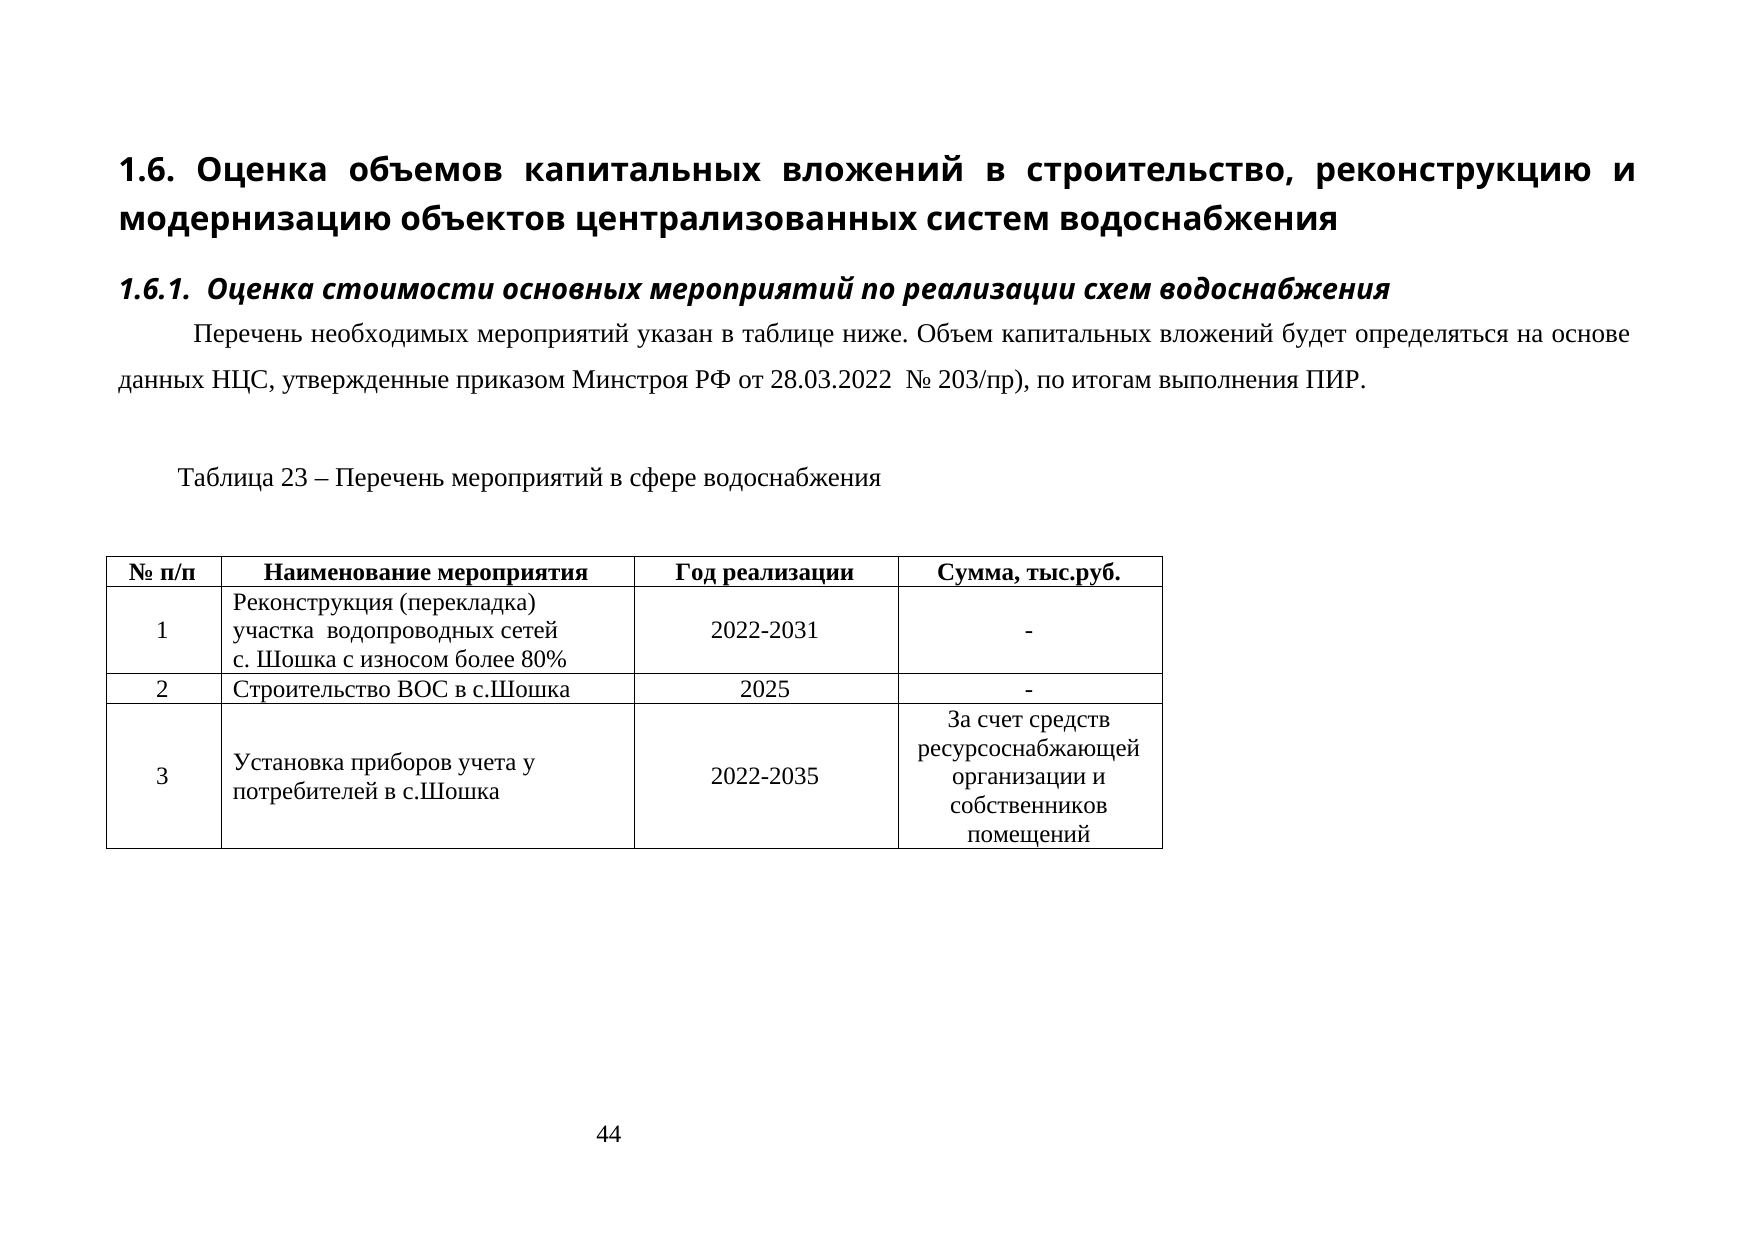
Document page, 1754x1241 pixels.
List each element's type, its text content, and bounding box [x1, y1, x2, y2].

text Перечень необходимых мероприятий указан в таблице ниже. Объем капитальных вложений будет определяться на основе данных НЦС, утвержденные приказом Минстроя РФ от 28.03.2022 № 203/пр), по итогам выполнения ПИР. [118, 318, 1632, 395]
subtitle 1.6. Оценка объемов капитальных вложений в строительство, реконструкцию и модернизацию объектов централизованных систем водоснабжения [118, 146, 1636, 240]
table_header № п/п [107, 557, 221, 586]
table_cell 2025 [635, 674, 898, 703]
table_cell Реконструкция (перекладка) участка водопроводных сетей с. Шошка с износом более 80% [222, 587, 634, 673]
subtitle 1.6.1. Оценка стоимости основных мероприятий по реализации схем водоснабжения [118, 268, 1636, 308]
table_cell 2 [107, 674, 221, 703]
table_header Год реализации [635, 557, 898, 586]
table_header Наименование мероприятия [222, 557, 634, 586]
table_cell Установка приборов учета у потребителей в с.Шошка [222, 704, 634, 848]
table_header Сумма, тыс.руб. [899, 557, 1162, 586]
table_cell За счет средств ресурсоснабжающей организации и собственников помещений [899, 704, 1162, 848]
text Таблица 23 – Перечень мероприятий в сфере водоснабжения [118, 461, 1632, 492]
table_cell 3 [107, 704, 221, 848]
table_cell 1 [107, 587, 221, 673]
table_cell 2022-2031 [635, 587, 898, 673]
table_cell Строительство ВОС в с.Шошка [222, 674, 634, 703]
table_cell 2022-2035 [635, 704, 898, 848]
table_cell - [899, 674, 1162, 703]
table_cell - [899, 587, 1162, 673]
